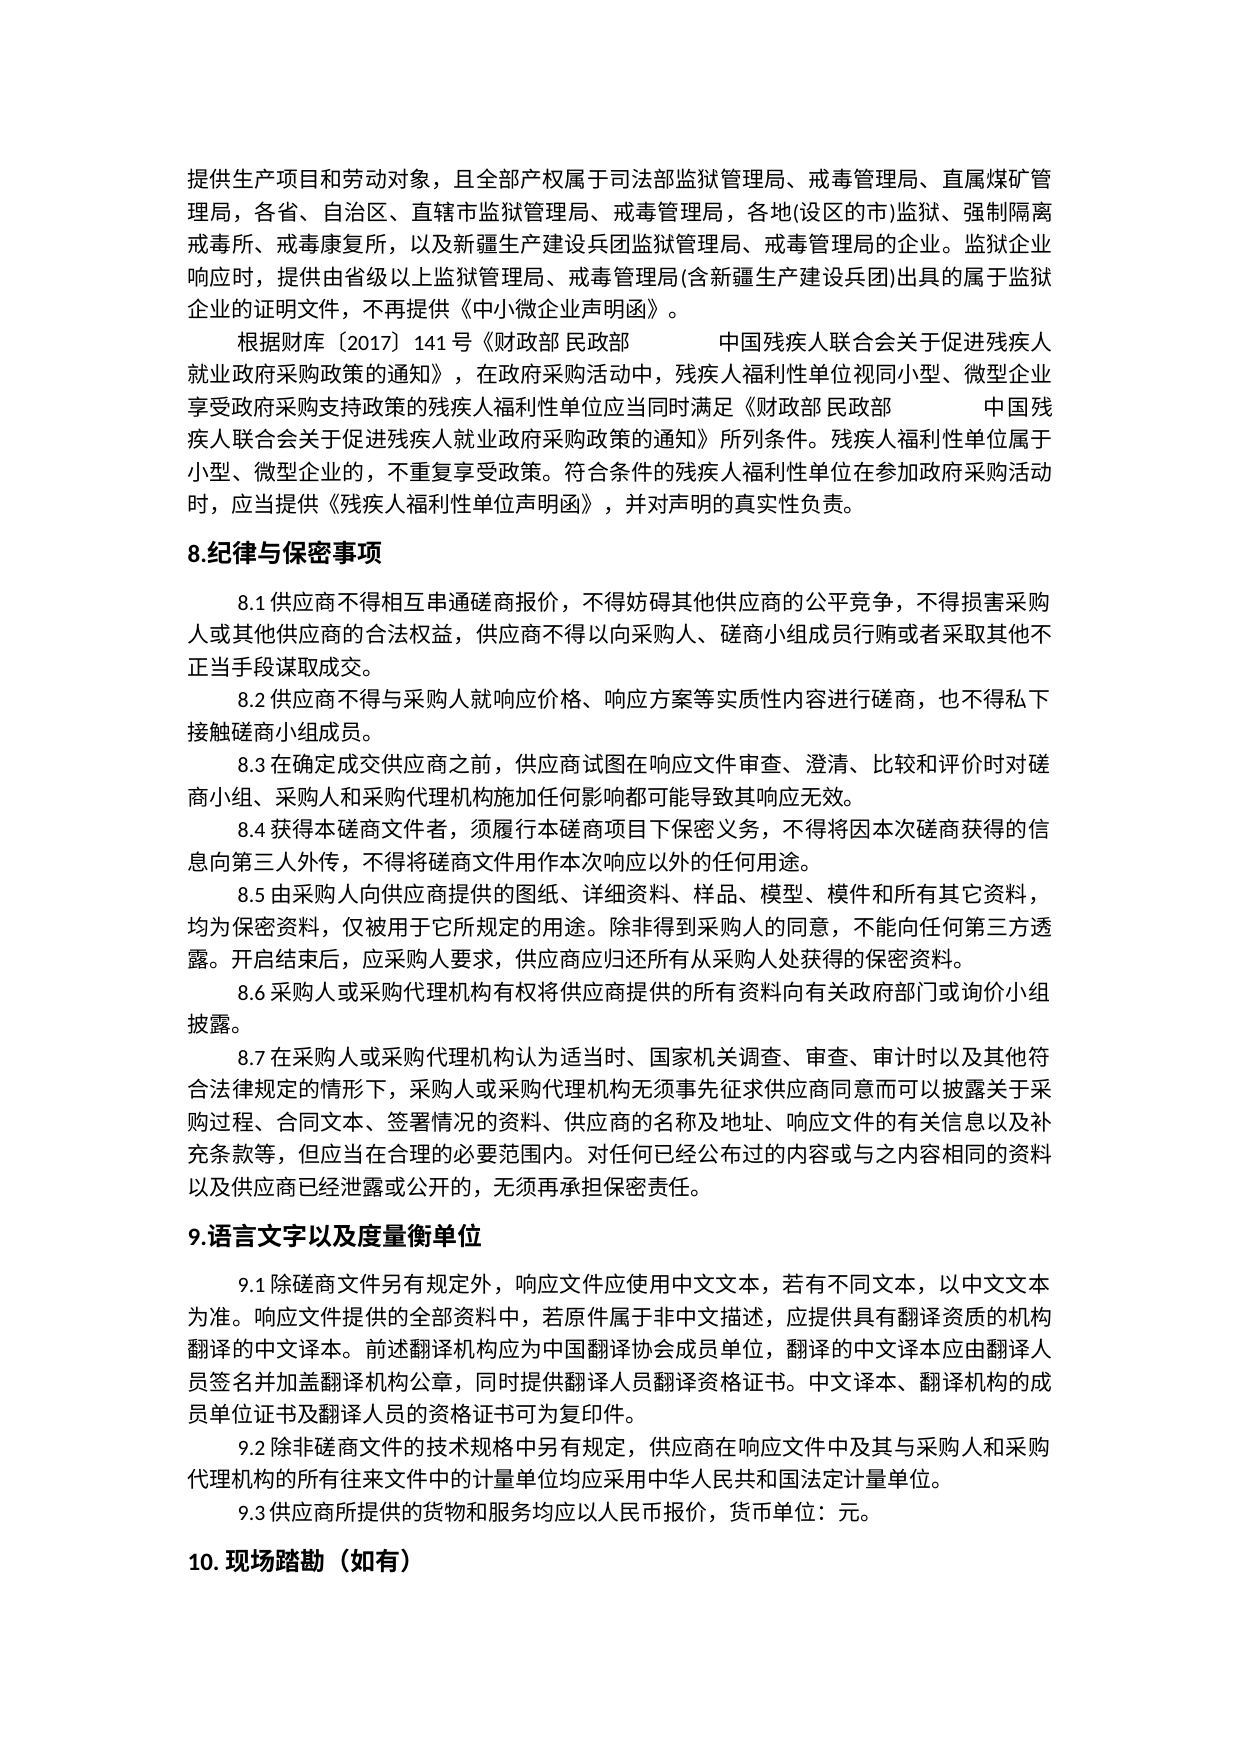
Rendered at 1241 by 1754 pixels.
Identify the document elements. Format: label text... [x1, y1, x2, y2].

text 8.3在确定成交供应商之前，供应商试图在响应文件审查、澄清、比较和评价时对磋商小组、采购人和采购代理机构施加任何影响都可能导致其响应无效。 [187, 747, 1053, 812]
text 8.2供应商不得与采购人就响应价格、响应方案等实质性内容进行磋商，也不得私下接触磋商小组成员。 [187, 682, 1053, 747]
text 8.6采购人或采购代理机构有权将供应商提供的所有资料向有关政府部门或询价小组披露。 [187, 974, 1053, 1039]
text 根据财库〔2017〕141号《财政部 民政部 中国残疾人联合会关于促进残疾人就业政府采购政策的通知》，在政府采购活动中，残疾人福利性单位视同小型、微型企业，享受政府采购支持政策的残疾人福利性单位应当同时满足《财政部 民政部 中国残疾人联合会关于促进残疾人就业政府采购政策的通知》所列条件。残疾人福利性单位属于小型、微型企业的，不重复享受政策。符合条件的残疾人福利性单位在参加政府采购活动时，应当提供《残疾人福利性单位声明函》，并对声明的真实性负责。 [187, 324, 1053, 519]
text 10. 现场踏勘（如有） [187, 1527, 1053, 1592]
text 9.1除磋商文件另有规定外，响应文件应使用中文文本，若有不同文本，以中文文本为准。响应文件提供的全部资料中，若原件属于非中文描述，应提供具有翻译资质的机构翻译的中文译本。前述翻译机构应为中国翻译协会成员单位，翻译的中文译本应由翻译人员签名并加盖翻译机构公章，同时提供翻译人员翻译资格证书。中文译本、翻译机构的成员单位证书及翻译人员的资格证书可为复印件。 [187, 1267, 1053, 1429]
text 9.2除非磋商文件的技术规格中另有规定，供应商在响应文件中及其与采购人和采购代理机构的所有往来文件中的计量单位均应采用中华人民共和国法定计量单位。 [187, 1429, 1053, 1494]
text 8.纪律与保密事项 [187, 519, 1053, 584]
text 8.4获得本磋商文件者，须履行本磋商项目下保密义务，不得将因本次磋商获得的信息向第三人外传，不得将磋商文件用作本次响应以外的任何用途。 [187, 812, 1053, 877]
text 9.语言文字以及度量衡单位 [187, 1202, 1053, 1267]
text 8.7在采购人或采购代理机构认为适当时、国家机关调查、审查、审计时以及其他符合法律规定的情形下，采购人或采购代理机构无须事先征求供应商同意而可以披露关于采购过程、合同文本、签署情况的资料、供应商的名称及地址、响应文件的有关信息以及补充条款等，但应当在合理的必要范围内。对任何已经公布过的内容或与之内容相同的资料，以及供应商已经泄露或公开的，无须再承担保密责任。 [187, 1039, 1053, 1202]
text 9.3供应商所提供的货物和服务均应以人民币报价，货币单位：元。 [187, 1494, 1053, 1527]
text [187, 162, 1053, 324]
text 8.5由采购人向供应商提供的图纸、详细资料、样品、模型、模件和所有其它资料，均为保密资料，仅被用于它所规定的用途。除非得到采购人的同意，不能向任何第三方透露。开启结束后，应采购人要求，供应商应归还所有从采购人处获得的保密资料。 [187, 877, 1053, 974]
text 8.1供应商不得相互串通磋商报价，不得妨碍其他供应商的公平竞争，不得损害采购人或其他供应商的合法权益，供应商不得以向采购人、磋商小组成员行贿或者采取其他不正当手段谋取成交。 [187, 584, 1053, 682]
